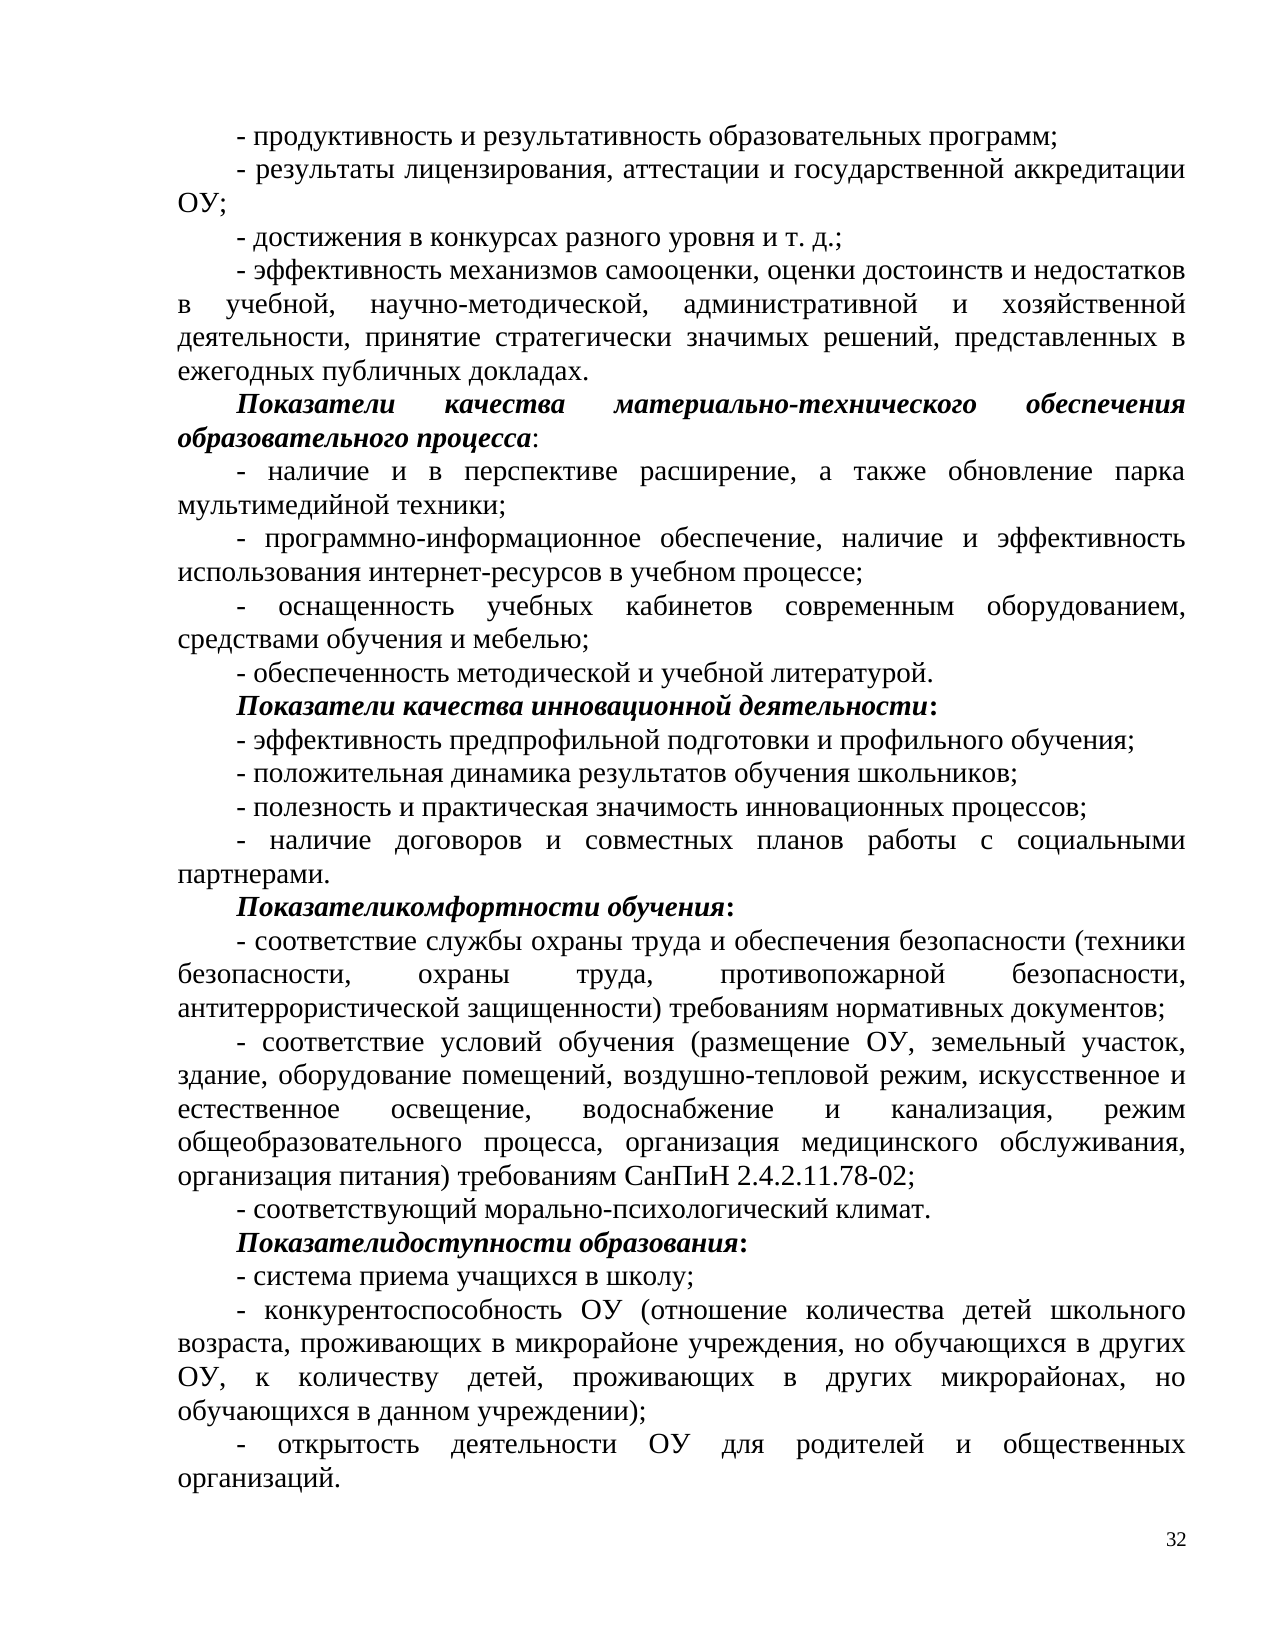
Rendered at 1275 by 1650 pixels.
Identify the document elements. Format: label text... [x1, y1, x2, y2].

text - наличие и в перспективе расширение, а также обновление парка мультимедийной техники; [177, 453, 1186, 521]
text - эффективность предпрофильной подготовки и профильного обучения; [177, 722, 1186, 755]
text Показателикомфортности обучения: [177, 889, 1186, 923]
text - эффективность механизмов самооценки, оценки достоинств и недостатков в учебной, научно-методической, административной и хозяйственной деятельности, принятие стратегически значимых решений, представленных в ежегодных публичных докладах. [177, 252, 1186, 386]
text - полезность и практическая значимость инновационных процессов; [177, 789, 1186, 822]
text - соответствие службы охраны труда и обеспечения безопасности (техники безопасности, охраны труда, противопожарной безопасности, антитеррористической защищенности) требованиям нормативных документов; [177, 923, 1186, 1024]
text Показатели качества инновационной деятельности: [177, 688, 1186, 722]
text Показателидоступности образования: [177, 1225, 1186, 1258]
text - соответствующий морально-психологический климат. [177, 1191, 1186, 1225]
text - программно-информационное обеспечение, наличие и эффективность использования интернет-ресурсов в учебном процессе; [177, 521, 1186, 588]
text - обеспеченность методической и учебной литературой. [177, 655, 1186, 688]
text - результаты лицензирования, аттестации и государственной аккредитации ОУ; [177, 152, 1186, 219]
text - открытость деятельности ОУ для родителей и общественных организаций. [177, 1426, 1186, 1493]
text - система приема учащихся в школу; [177, 1258, 1186, 1292]
text Показатели качества материально-технического обеспечения образовательного процесса: [177, 386, 1186, 453]
text - положительная динамика результатов обучения школьников; [177, 755, 1186, 789]
text - продуктивность и результативность образовательных программ; [177, 118, 1186, 152]
text - достижения в конкурсах разного уровня и т. д.; [177, 219, 1186, 252]
text - наличие договоров и совместных планов работы с социальными партнерами. [177, 822, 1186, 889]
text - оснащенность учебных кабинетов современным оборудованием, средствами обучения и мебелью; [177, 588, 1186, 655]
text - конкурентоспособность ОУ (отношение количества детей школьного возраста, проживающих в микрорайоне учреждения, но обучающихся в других ОУ, к количеству детей, проживающих в других микрорайонах, но обучающихся в данном учреждении); [177, 1292, 1186, 1426]
text - соответствие условий обучения (размещение ОУ, земельный участок, здание, оборудование помещений, воздушно-тепловой режим, искусственное и естественное освещение, водоснабжение и канализация, режим общеобразовательного процесса, организация медицинского обслуживания, организация питания) требованиям СанПиН 2.4.2.11.78-02; [177, 1024, 1186, 1191]
